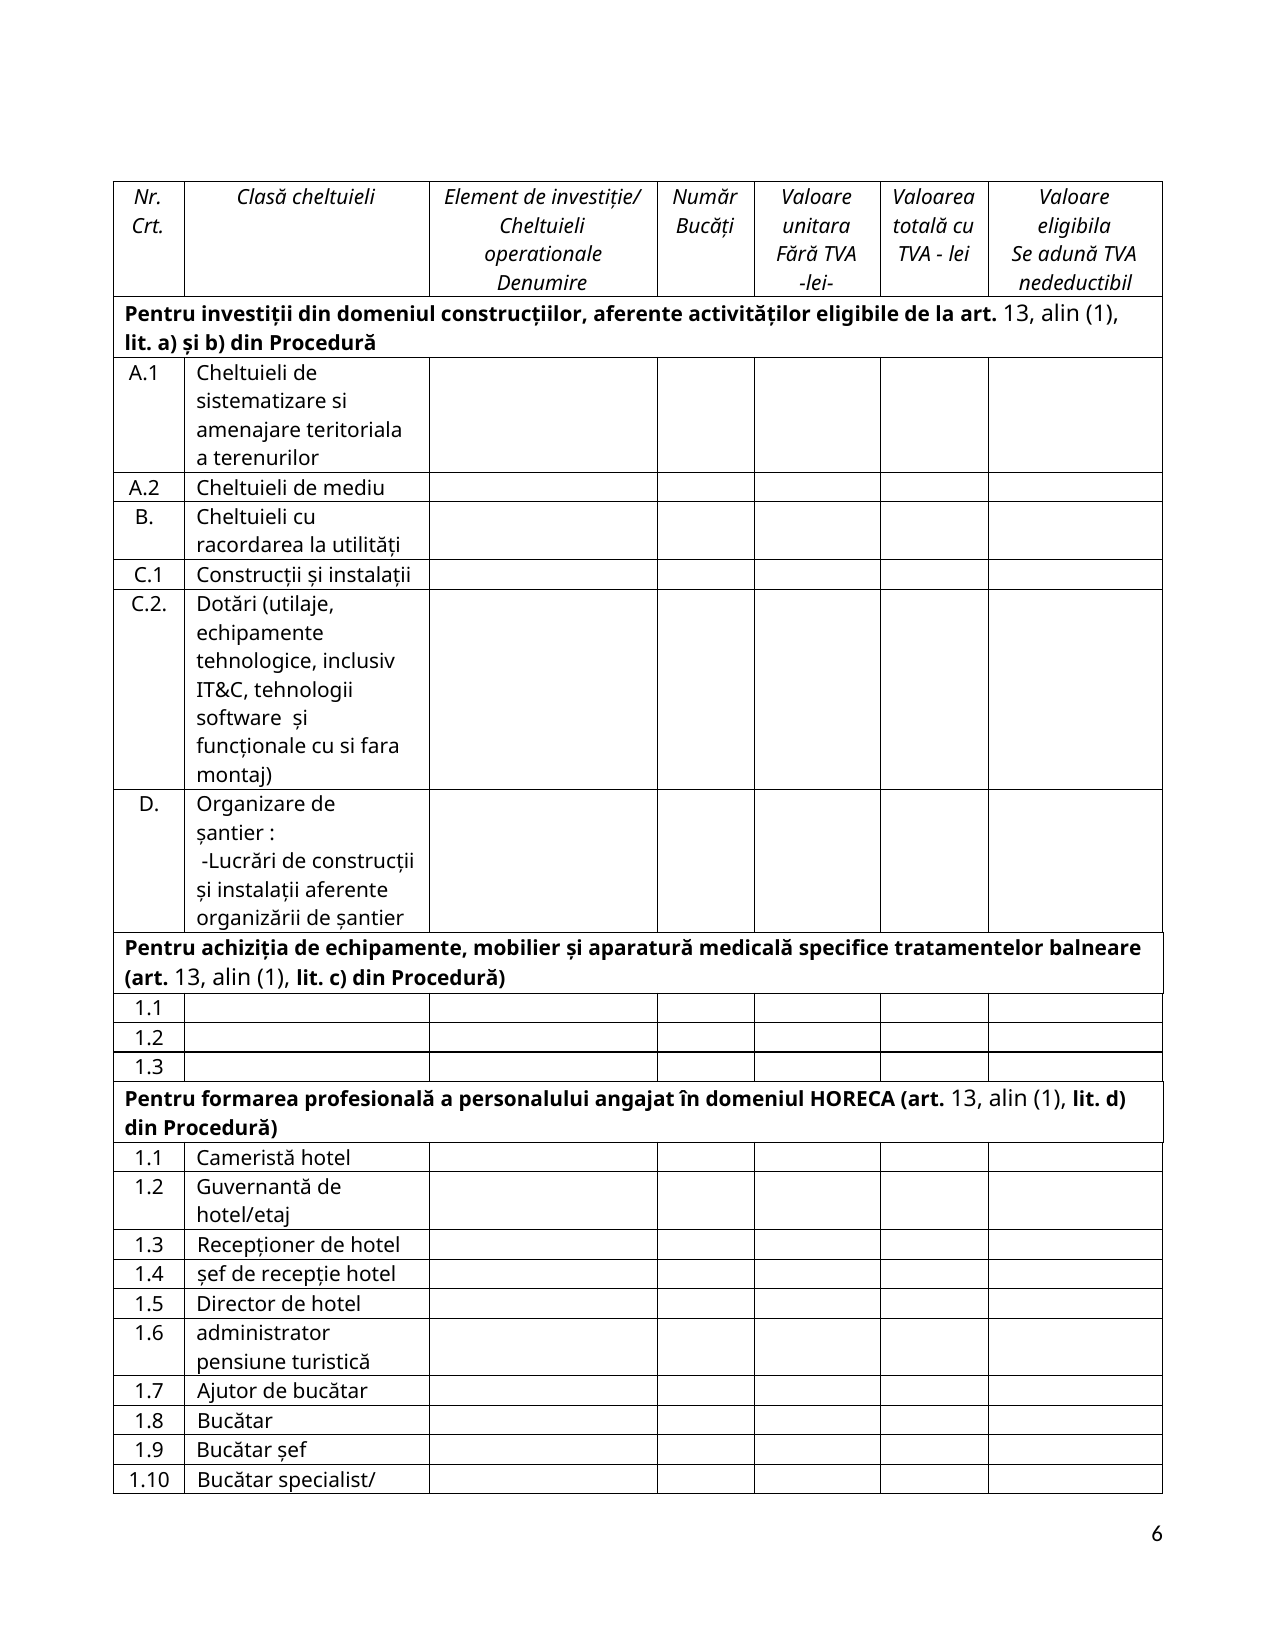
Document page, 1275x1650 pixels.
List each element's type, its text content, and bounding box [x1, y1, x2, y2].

table_header Valoarea totală cu TVA - lei [881, 182, 988, 296]
table_cell [755, 1465, 880, 1493]
table_cell [755, 1319, 880, 1375]
table_cell [658, 502, 754, 559]
table_cell Recepționer de hotel [185, 1230, 429, 1258]
table_cell [755, 1172, 880, 1229]
table_cell [989, 994, 1162, 1022]
table_cell 1.3 [114, 1053, 184, 1081]
table_cell [658, 473, 754, 501]
table_cell [430, 1260, 657, 1288]
table_cell administrator pensiune turistică [185, 1319, 429, 1375]
table_cell Bucătar șef [185, 1435, 429, 1464]
table_cell [430, 1319, 657, 1375]
table_cell [658, 1230, 754, 1258]
table_cell [881, 358, 988, 472]
table_cell [430, 1023, 657, 1051]
table_cell [658, 560, 754, 588]
table_cell [989, 358, 1162, 472]
table_cell [755, 790, 880, 932]
table_cell [430, 1230, 657, 1258]
table_cell 1.1 [114, 1143, 184, 1171]
table_cell 1.3 [114, 1230, 184, 1258]
table_cell [881, 1230, 988, 1258]
table_cell Cheltuieli de mediu [185, 473, 429, 501]
table_cell 1.10 [114, 1465, 184, 1493]
table_cell [881, 1260, 988, 1288]
table_cell Organizare de şantier : -Lucrări de construcţii şi instalaţii aferente organizării de şantier [185, 790, 429, 932]
table_cell [989, 1406, 1162, 1434]
table_cell [881, 1406, 988, 1434]
table_cell [430, 1406, 657, 1434]
table_cell Pentru formarea profesională a personalului angajat în domeniul HORECA (art. 13, alin (1), lit. d) din Procedură) [114, 1082, 1163, 1142]
table_cell 1.4 [114, 1260, 184, 1288]
table_cell [989, 1319, 1162, 1375]
table_cell [989, 1230, 1162, 1258]
table_cell [185, 1023, 429, 1051]
table_cell [430, 1376, 657, 1405]
table_cell 1.2 [114, 1023, 184, 1051]
table_cell [881, 790, 988, 932]
table_cell D. [114, 790, 184, 932]
table_header Număr Bucăţi [658, 182, 754, 296]
table_cell [755, 1289, 880, 1317]
table_cell [658, 994, 754, 1022]
table_cell [755, 1143, 880, 1171]
table_cell [658, 1435, 754, 1464]
table_cell [881, 1435, 988, 1464]
table_cell [658, 790, 754, 932]
table_cell [658, 1260, 754, 1288]
table_cell Guvernantă de hotel/etaj [185, 1172, 429, 1229]
table_cell [430, 358, 657, 472]
table_cell [881, 1023, 988, 1051]
table_cell [430, 790, 657, 932]
table_cell [755, 473, 880, 501]
table_cell [755, 1230, 880, 1258]
table_cell [989, 1465, 1162, 1493]
table_cell [755, 1376, 880, 1405]
table_header Element de investiţie/ Cheltuieli operationale Denumire [430, 182, 657, 296]
table_cell [881, 1465, 988, 1493]
table_cell [755, 502, 880, 559]
table_cell [755, 590, 880, 788]
table_cell [755, 1053, 880, 1081]
table_cell 1.8 [114, 1406, 184, 1434]
table_cell 1.6 [114, 1319, 184, 1375]
table_cell [881, 1053, 988, 1081]
table_cell [755, 1435, 880, 1464]
table_cell [185, 1053, 429, 1081]
table_cell [755, 560, 880, 588]
table_cell [881, 994, 988, 1022]
table_cell C.1 [114, 560, 184, 588]
table_cell Director de hotel [185, 1289, 429, 1317]
table_cell [755, 358, 880, 472]
table_cell [989, 1053, 1162, 1081]
table_cell [755, 1260, 880, 1288]
table_cell [989, 1023, 1162, 1051]
table_cell 1.9 [114, 1435, 184, 1464]
table_cell [755, 994, 880, 1022]
table_cell 1.5 [114, 1289, 184, 1317]
table_cell [430, 994, 657, 1022]
table_cell [989, 790, 1162, 932]
table_cell [881, 473, 988, 501]
table_cell [881, 1172, 988, 1229]
table_cell [430, 590, 657, 788]
table_cell 1.2 [114, 1172, 184, 1229]
table_cell [989, 1172, 1162, 1229]
table_cell Cheltuieli de sistematizare si amenajare teritoriala a terenurilor [185, 358, 429, 472]
table_cell [755, 1023, 880, 1051]
table_cell [989, 1289, 1162, 1317]
table_cell [989, 560, 1162, 588]
table_cell B. [114, 502, 184, 559]
table_cell C.2. [114, 590, 184, 788]
table_cell Bucătar [185, 1406, 429, 1434]
table_cell A.2 [114, 473, 184, 501]
table_cell [430, 1289, 657, 1317]
table_cell [755, 1406, 880, 1434]
table_cell [658, 358, 754, 472]
table_cell [989, 590, 1162, 788]
table_cell [881, 560, 988, 588]
table_cell Cameristă hotel [185, 1143, 429, 1171]
table_cell [881, 590, 988, 788]
table_cell 1.1 [114, 994, 184, 1022]
table_cell [430, 1435, 657, 1464]
table_cell [989, 1376, 1162, 1405]
table_cell [658, 1172, 754, 1229]
table_cell [658, 590, 754, 788]
table_cell [658, 1143, 754, 1171]
table_cell [881, 1143, 988, 1171]
table_cell [430, 473, 657, 501]
table_cell [989, 1435, 1162, 1464]
table_cell [430, 1465, 657, 1493]
table_header Valoare unitara Fără TVA -lei- [755, 182, 880, 296]
table_cell [185, 994, 429, 1022]
table_cell [989, 473, 1162, 501]
table_cell [658, 1023, 754, 1051]
table_cell [881, 1319, 988, 1375]
table_cell [658, 1465, 754, 1493]
table_cell [989, 502, 1162, 559]
table_cell [658, 1053, 754, 1081]
table_cell Ajutor de bucătar [185, 1376, 429, 1405]
table_header Clasă cheltuieli [185, 182, 429, 296]
table_cell [430, 1053, 657, 1081]
table_cell Pentru achiziția de echipamente, mobilier și aparatură medicală specifice tratamentelor balneare (art. 13, alin (1), lit. c) din Procedură) [114, 933, 1163, 992]
table_cell Construcţii şi instalaţii [185, 560, 429, 588]
table_cell [430, 502, 657, 559]
table_cell [658, 1289, 754, 1317]
table_cell Cheltuieli cu racordarea la utilităţi [185, 502, 429, 559]
table_cell [881, 502, 988, 559]
table_cell [430, 1172, 657, 1229]
table_cell [430, 560, 657, 588]
table_cell [881, 1289, 988, 1317]
table_cell Dotări (utilaje, echipamente tehnologice, inclusiv IT&C, tehnologii software şi funcţionale cu si fara montaj) [185, 590, 429, 788]
table_cell [881, 1376, 988, 1405]
table_cell 1.7 [114, 1376, 184, 1405]
table_cell Pentru investiții din domeniul construcțiilor, aferente activităților eligibile de la art. 13, alin (1), lit. a) și b) din Procedură [114, 297, 1162, 357]
table_cell [658, 1319, 754, 1375]
table_cell [658, 1376, 754, 1405]
table_header Valoare eligibila Se adună TVA nedeductibil [989, 182, 1162, 296]
table_cell [430, 1143, 657, 1171]
table_cell [658, 1406, 754, 1434]
table_cell A.1 [114, 358, 184, 472]
table_header Nr. Crt. [114, 182, 184, 296]
table_cell [989, 1143, 1162, 1171]
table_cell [185, 1465, 429, 1493]
table_cell [989, 1260, 1162, 1288]
table_cell șef de recepție hotel [185, 1260, 429, 1288]
